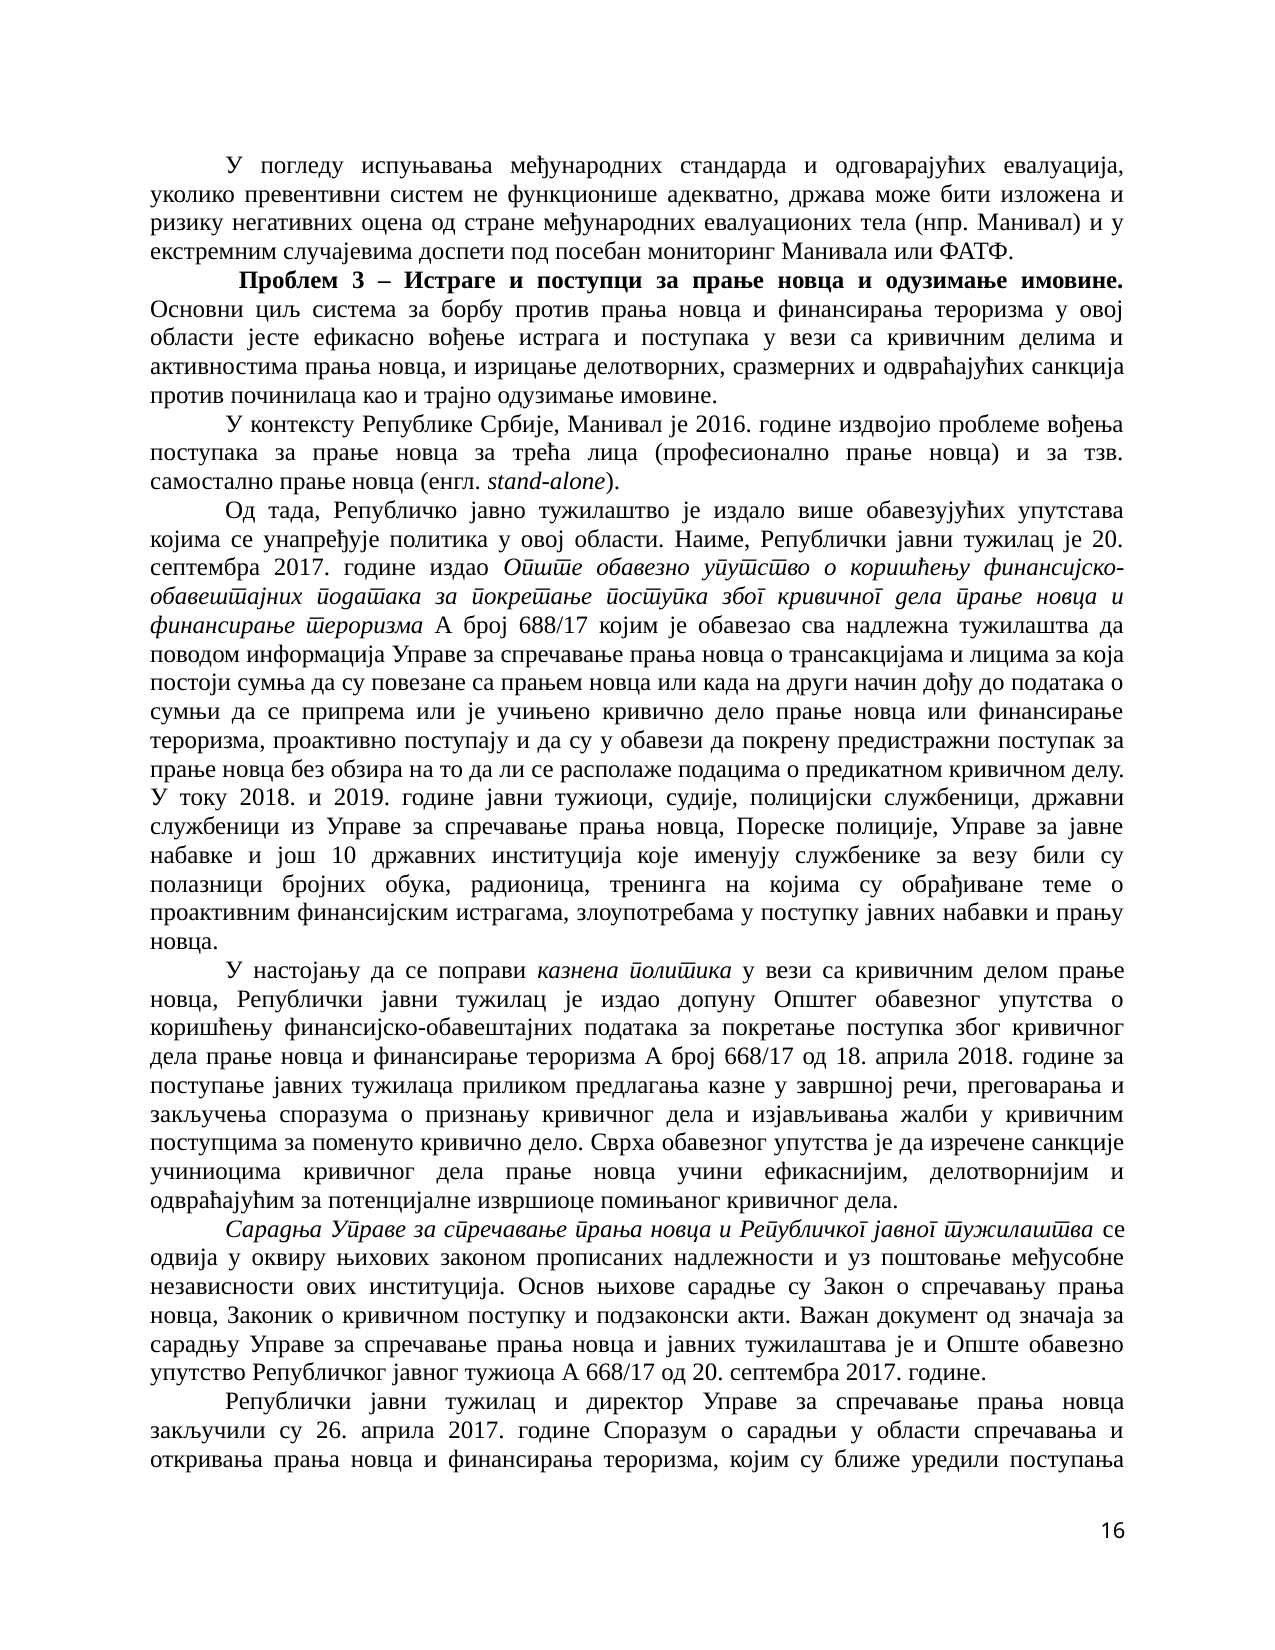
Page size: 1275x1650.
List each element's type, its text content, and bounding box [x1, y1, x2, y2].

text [150, 1386, 1125, 1472]
text У настојању да се поправи казнена политика у вези са кривичним делом прање новца, Републички јавни тужилац је издао допуну Општег обавезног упутства о коришћењу финансијско-обавештајних података за покретање поступка због кривичног дела прање новца и финансирање тероризма А број 668/17 од 18. априла 2018. године за поступање јавних тужилаца приликом предлагања казне у завршној речи, преговарања и закључења споразума о признању кривичног дела и изјављивања жалби у кривичним поступцима за поменуто кривично дело. Сврха обавезног упутства је да изречене санкције учиниоцима кривичног дела прање новца учини ефикаснијим, делотворнијим и одвраћајућим за потенцијалне извршиоце помињаног кривичног дела. [150, 955, 1125, 1214]
text Сарадња Управе за спречавање прања новца и Републичког јавног тужилаштва се одвија у оквиру њихових законом прописаних надлежности и уз поштовање међусобне независности ових институција. Основ њихове сарадње су Закон о спречавању прања новца, Законик о кривичном поступку и подзаконски акти. Важан документ од значаја за сарадњу Управе за спречавање прања новца и јавних тужилаштава је и Опште обавезно упутство Републичког јавног тужиоца А 668/17 од 20. септембра 2017. године. [150, 1214, 1125, 1386]
text Проблем 3 – Истраге и поступци за прање новца и одузимање имовине. Основни циљ система за борбу против прања новца и финансирања тероризма у овој области јесте ефикасно вођење истрага и поступака у вези са кривичним делима и активностима прања новца, и изрицање делотворних, сразмерних и одвраћајућих санкција против починилаца као и трајно одузимање имовине. [150, 265, 1125, 409]
text У контексту Републике Србије, Манивал је 2016. године издвојио проблеме вођења поступака за прање новца за трећа лица (професионално прање новца) и за тзв. самостално прање новца (енгл. stand-alone). [150, 409, 1125, 495]
text Од тада, Републичко јавно тужилаштво је издало више обавезујућих упутстава којима се унапређује политика у овој области. Наиме, Републички јавни тужилац је 20. септембра 2017. године издао Опште обавезно упутство о коришћењу финансијско-обавештајних података за покретање поступка због кривичног дела прање новца и финансирање тероризма А број 688/17 којим је обавезао сва надлежна тужилаштва да поводом информација Управе за спречавање прања новца о трансакцијама и лицима за која постоји сумња да су повезане са прањем новца или када на други начин дођу до података о сумњи да се припрема или је учињено кривично дело прање новца или финансирање тероризма, проактивно поступају и да су у обавези да покрену предистражни поступак за прање новца без обзира на то да ли се располаже подацима о предикатном кривичном делу. У току 2018. и 2019. године јавни тужиоци, судије, полицијски службеници, државни службеници из Управе за спречавање прања новца, Пореске полиције, Управе за јавне набавке и још 10 државних институција које именују службенике за везу били су полазници бројних обука, радионица, тренинга на којима су обрађиване теме о проактивним финансијским истрагама, злоупотребама у поступку јавних набавки и прању новца. [150, 495, 1125, 955]
text У погледу испуњавања међународних стандарда и одговарајућих евалуација, уколико превентивни систем не функционише адекватно, држава може бити изложена и ризику негативних оцена од стране међународних евалуационих тела (нпр. Манивал) и у екстремним случајевима доспети под посебан мониторинг Манивала или ФАТФ. [150, 150, 1125, 265]
